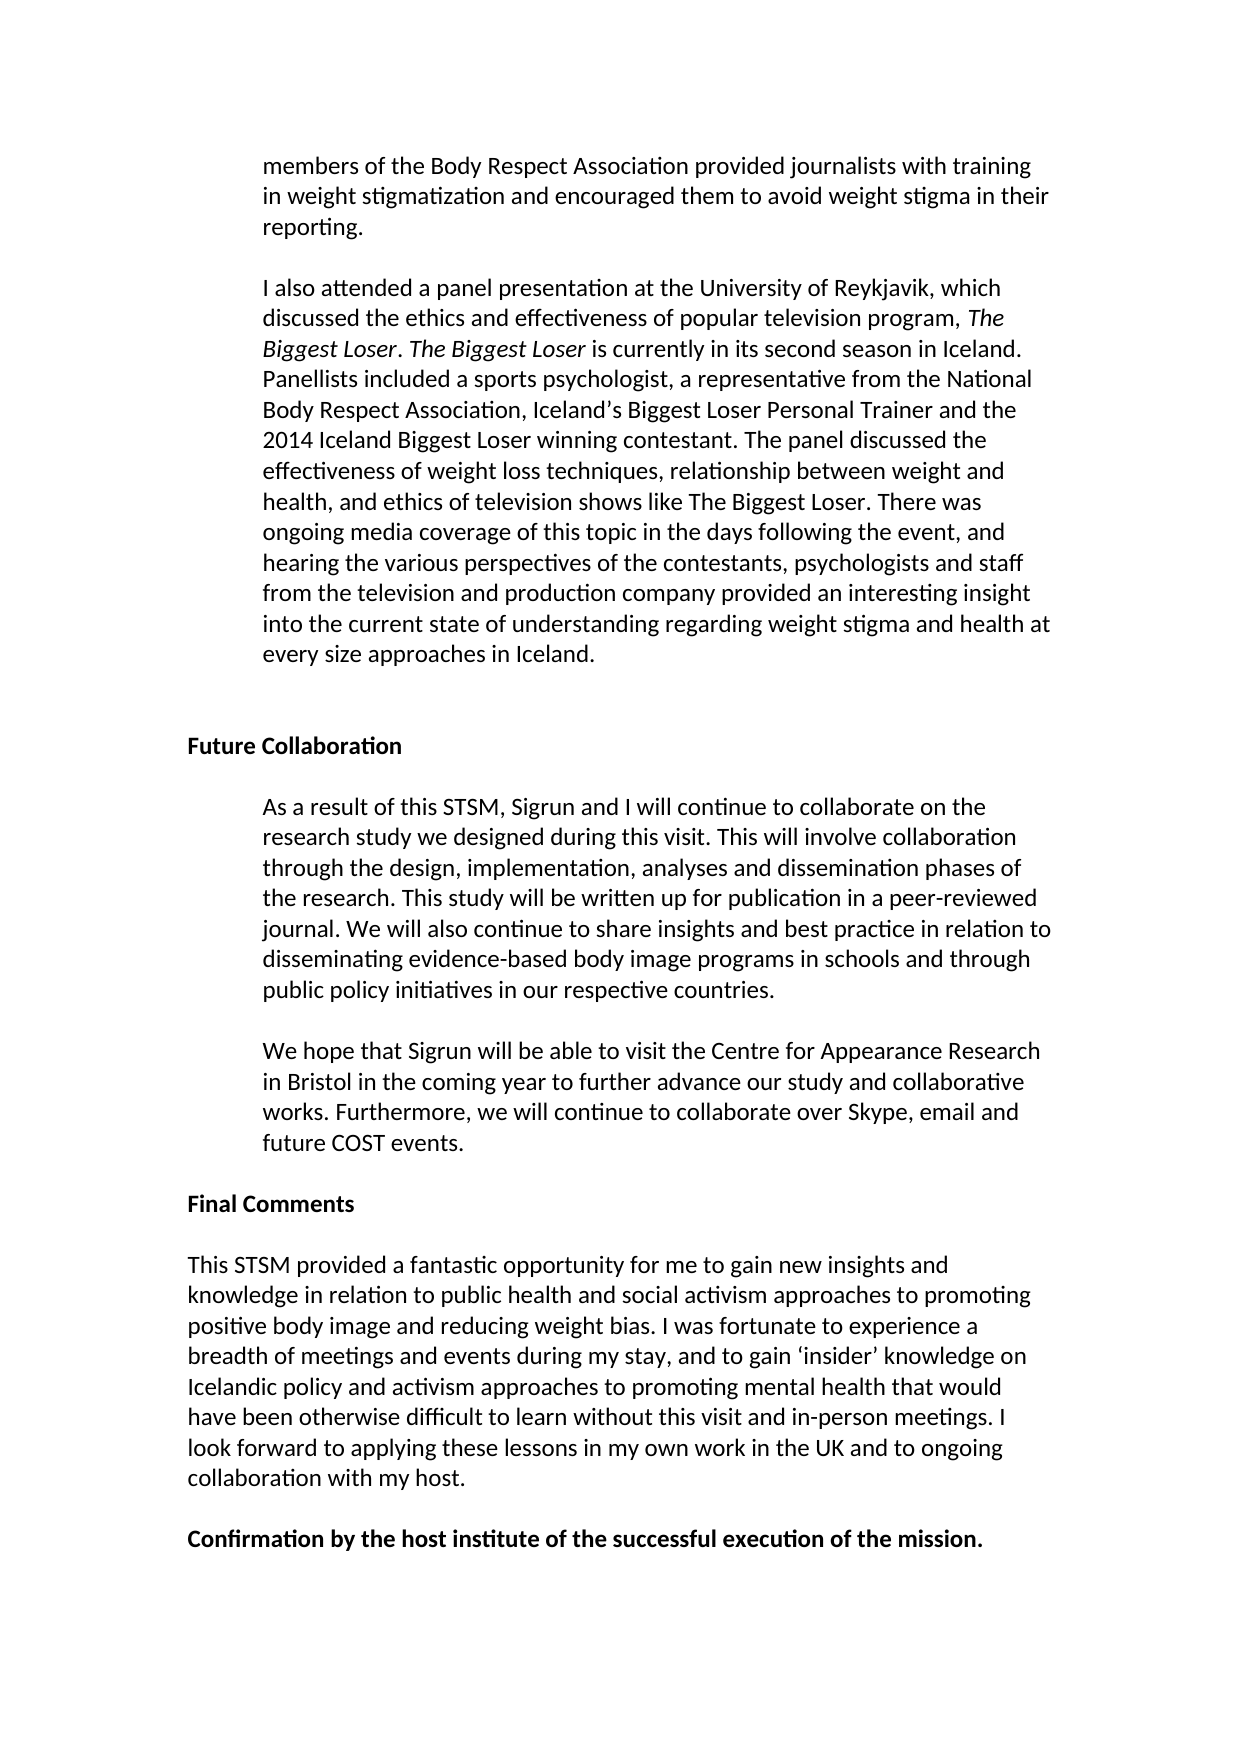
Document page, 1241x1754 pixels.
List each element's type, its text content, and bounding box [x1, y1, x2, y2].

text I also attended a panel presentation at the University of Reykjavik, which discussed the ethics and effectiveness of popular television program, The Biggest Loser. The Biggest Loser is currently in its second season in Iceland. Panellists included a sports psychologist, a representative from the National Body Respect Association, Iceland’s Biggest Loser Personal Trainer and the 2014 Iceland Biggest Loser winning contestant. The panel discussed the effectiveness of weight loss techniques, relationship between weight and health, and ethics of television shows like The Biggest Loser. There was ongoing media coverage of this topic in the days following the event, and hearing the various perspectives of the contestants, psychologists and staff from the television and production company provided an interesting insight into the current state of understanding regarding weight stigma and health at every size approaches in Iceland. [262, 272, 1053, 669]
text Final Comments [187, 1188, 1053, 1218]
text Future Collaboration [187, 730, 1053, 760]
text This STSM provided a fantastic opportunity for me to gain new insights and knowledge in relation to public health and social activism approaches to promoting positive body image and reducing weight bias. I was fortunate to experience a breadth of meetings and events during my stay, and to gain ‘insider’ knowledge on Icelandic policy and activism approaches to promoting mental health that would have been otherwise difficult to learn without this visit and in-person meetings. I look forward to applying these lessons in my own work in the UK and to ongoing collaboration with my host. [187, 1249, 1053, 1493]
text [262, 150, 1053, 242]
text We hope that Sigrun will be able to visit the Centre for Appearance Research in Bristol in the coming year to further advance our study and collaborative works. Furthermore, we will continue to collaborate over Skype, email and future COST events. [262, 1035, 1053, 1157]
text Confirmation by the host institute of the successful execution of the mission. [187, 1523, 1053, 1554]
text As a result of this STSM, Sigrun and I will continue to collaborate on the research study we designed during this visit. This will involve collaboration through the design, implementation, analyses and dissemination phases of the research. This study will be written up for publication in a peer-reviewed journal. We will also continue to share insights and best practice in relation to disseminating evidence-based body image programs in schools and through public policy initiatives in our respective countries. [262, 791, 1053, 1004]
